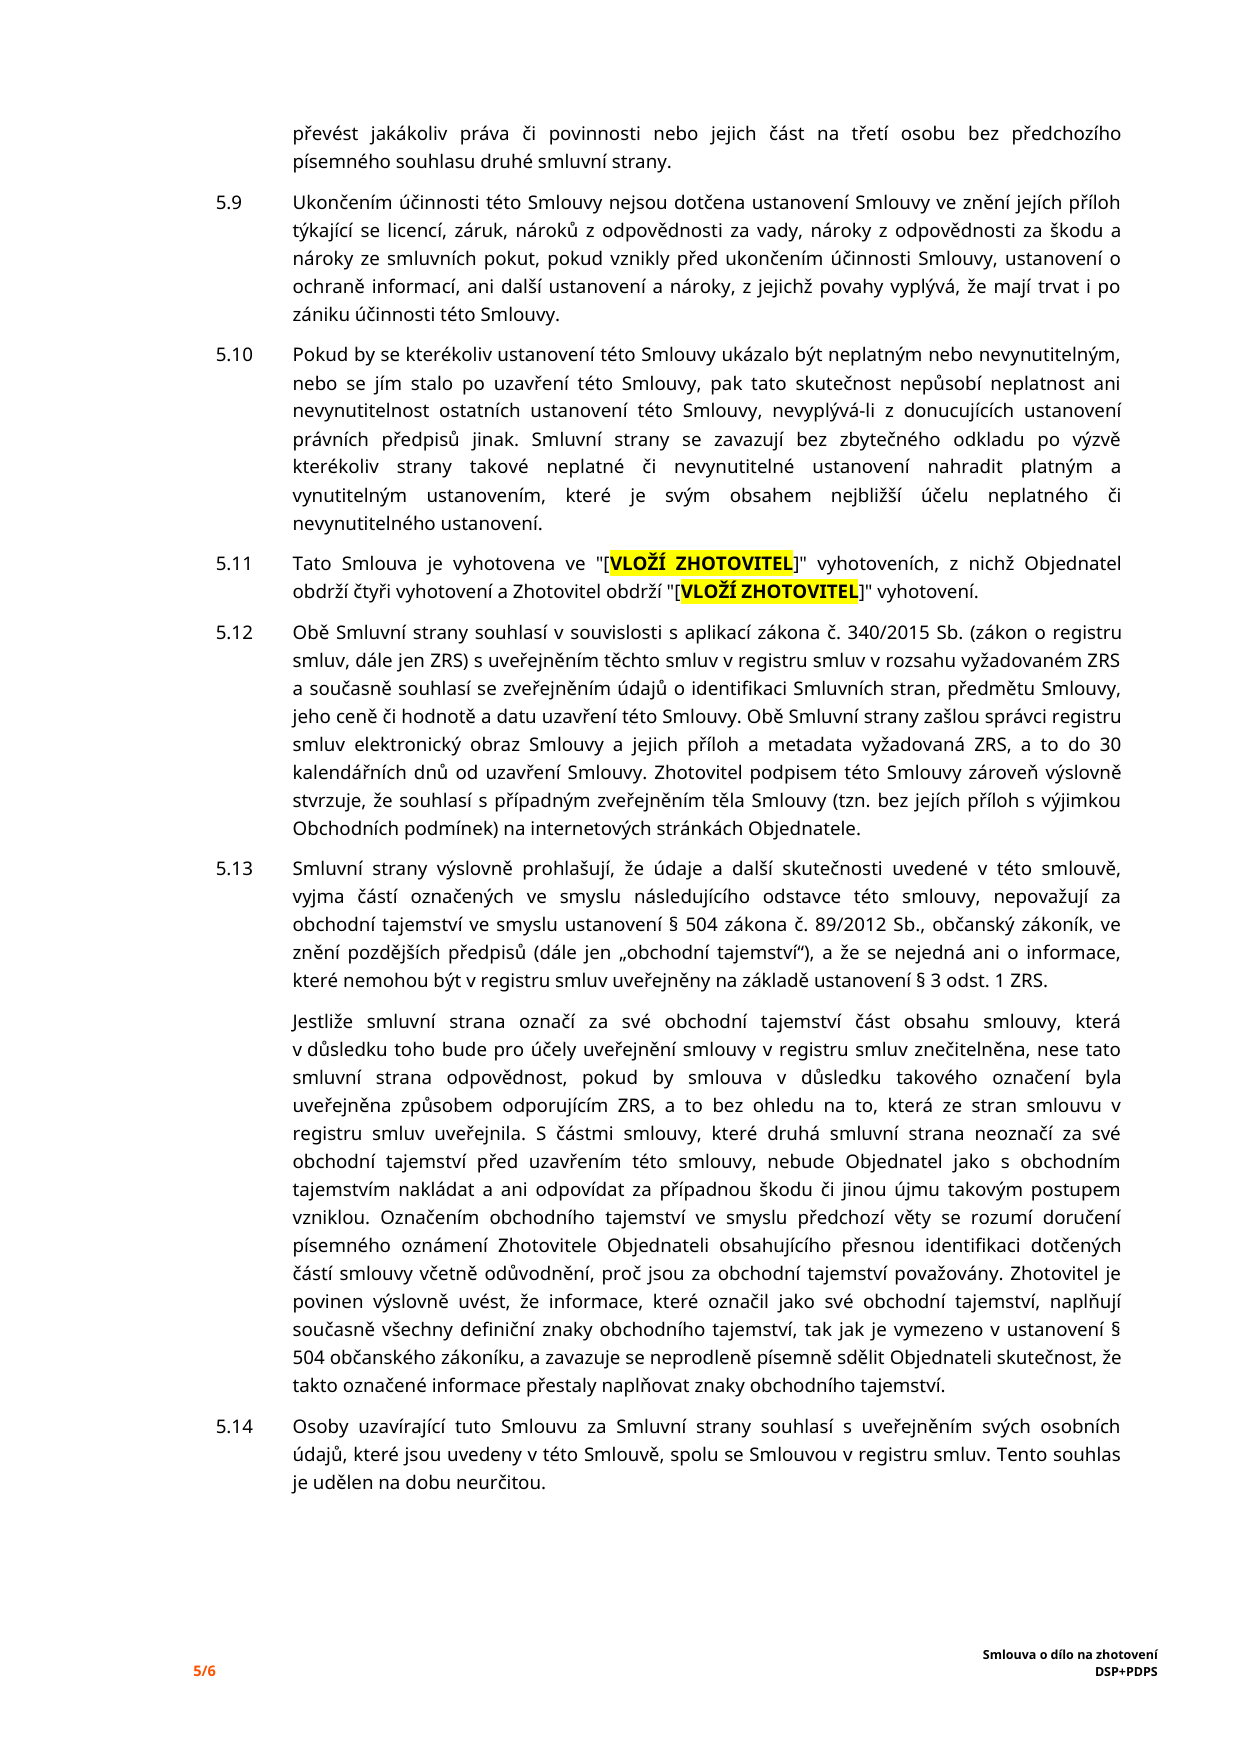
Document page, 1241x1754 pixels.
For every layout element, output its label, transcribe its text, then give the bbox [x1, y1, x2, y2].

text Tato Smlouva je vyhotovena ve "[VLOŽÍ ZHOTOVITEL]" vyhotoveních, z nichž Objednatel obdrží čtyři vyhotovení a Zhotovitel obdrží "[VLOŽÍ ZHOTOVITEL]" vyhotovení. [216, 550, 1122, 604]
text Smluvní strany výslovně prohlašují, že údaje a další skutečnosti uvedené v této smlouvě, vyjma částí označených ve smyslu následujícího odstavce této smlouvy, nepovažují za obchodní tajemství ve smyslu ustanovení § 504 zákona č. 89/2012 Sb., občanský zákoník, ve znění pozdějších předpisů (dále jen „obchodní tajemství“), a že se nejedná ani o informace, které nemohou být v registru smluv uveřejněny na základě ustanovení § 3 odst. 1 ZRS. [216, 856, 1122, 993]
text Ukončením účinnosti této Smlouvy nejsou dotčena ustanovení Smlouvy ve znění jejích příloh týkající se licencí, záruk, nároků z odpovědnosti za vady, nároky z odpovědnosti za škodu a nároky ze smluvních pokut, pokud vznikly před ukončením účinnosti Smlouvy, ustanovení o ochraně informací, ani další ustanovení a nároky, z jejichž povahy vyplývá, že mají trvat i po zániku účinnosti této Smlouvy. [216, 189, 1122, 327]
text Jestliže smluvní strana označí za své obchodní tajemství část obsahu smlouvy, která v důsledku toho bude pro účely uveřejnění smlouvy v registru smluv znečitelněna, nese tato smluvní strana odpovědnost, pokud by smlouva v důsledku takového označení byla uveřejněna způsobem odporujícím ZRS, a to bez ohledu na to, která ze stran smlouvu v registru smluv uveřejnila. S částmi smlouvy, které druhá smluvní strana neoznačí za své obchodní tajemství před uzavřením této smlouvy, nebude Objednatel jako s obchodním tajemstvím nakládat a ani odpovídat za případnou škodu či jinou újmu takovým postupem vzniklou. Označením obchodního tajemství ve smyslu předchozí věty se rozumí doručení písemného oznámení Zhotovitele Objednateli obsahujícího přesnou identifikaci dotčených částí smlouvy včetně odůvodnění, proč jsou za obchodní tajemství považovány. Zhotovitel je povinen výslovně uvést, že informace, které označil jako své obchodní tajemství, naplňují současně všechny definiční znaky obchodního tajemství, tak jak je vymezeno v ustanovení § 504 občanského zákoníku, a zavazuje se neprodleně písemně sdělit Objednateli skutečnost, že takto označené informace přestaly naplňovat znaky obchodního tajemství. [292, 1008, 1122, 1398]
text Osoby uzavírající tuto Smlouvu za Smluvní strany souhlasí s uveřejněním svých osobních údajů, které jsou uvedeny v této Smlouvě, spolu se Smlouvou v registru smluv. Tento souhlas je udělen na dobu neurčitou. [216, 1413, 1122, 1494]
text Obě Smluvní strany souhlasí v souvislosti s aplikací zákona č. 340/2015 Sb. (zákon o registru smluv, dále jen ZRS) s uveřejněním těchto smluv v registru smluv v rozsahu vyžadovaném ZRS a současně souhlasí se zveřejněním údajů o identifikaci Smluvních stran, předmětu Smlouvy, jeho ceně či hodnotě a datu uzavření této Smlouvy. Obě Smluvní strany zašlou správci registru smluv elektronický obraz Smlouvy a jejich příloh a metadata vyžadovaná ZRS, a to do 30 kalendářních dnů od uzavření Smlouvy. Zhotovitel podpisem této Smlouvy zároveň výslovně stvrzuje, že souhlasí s případným zveřejněním těla Smlouvy (tzn. bez jejích příloh s výjimkou Obchodních podmínek) na internetových stránkách Objednatele. [216, 619, 1122, 841]
text Pokud by se kterékoliv ustanovení této Smlouvy ukázalo být neplatným nebo nevynutitelným, nebo se jím stalo po uzavření této Smlouvy, pak tato skutečnost nepůsobí neplatnost ani nevynutitelnost ostatních ustanovení této Smlouvy, nevyplývá-li z donucujících ustanovení právních předpisů jinak. Smluvní strany se zavazují bez zbytečného odkladu po výzvě kterékoliv strany takové neplatné či nevynutitelné ustanovení nahradit platným a vynutitelným ustanovením, které je svým obsahem nejbližší účelu neplatného či nevynutitelného ustanovení. [216, 342, 1122, 535]
